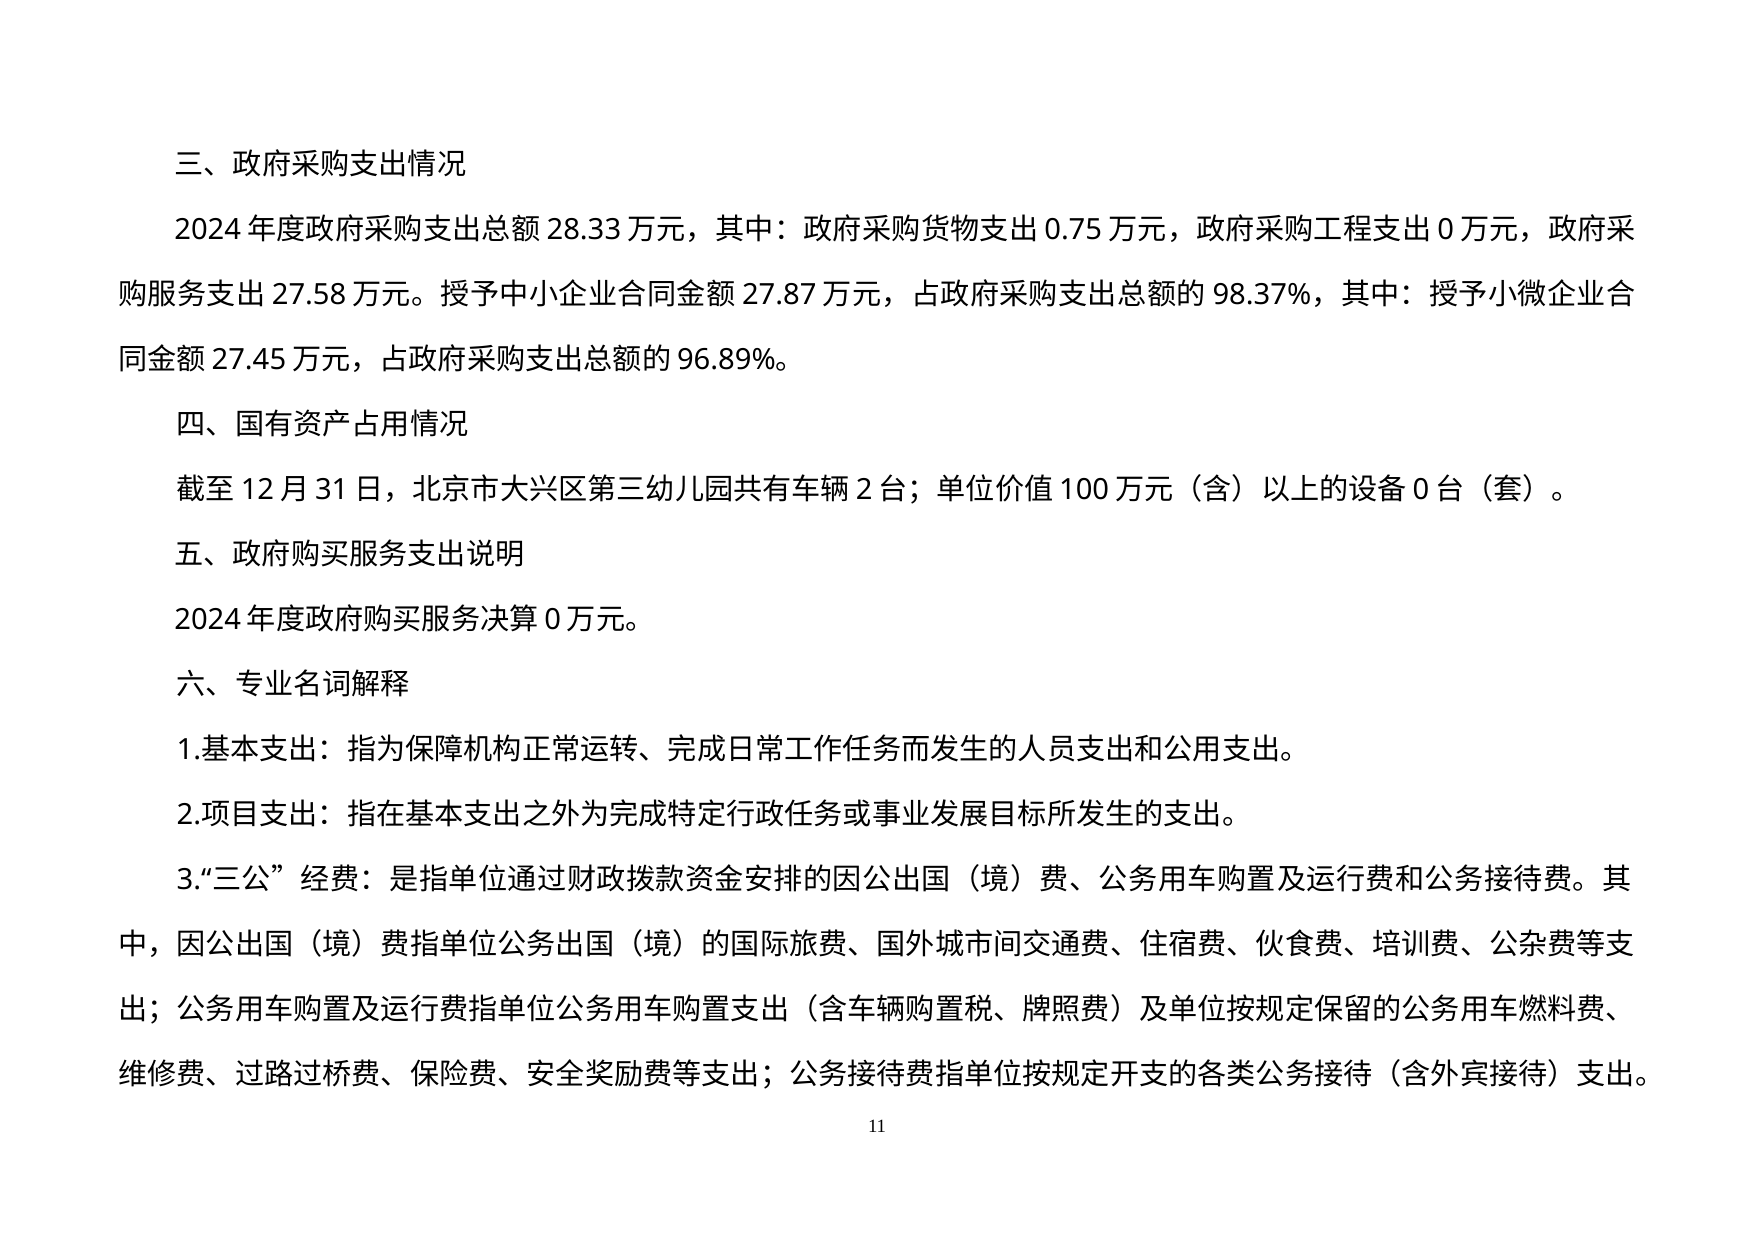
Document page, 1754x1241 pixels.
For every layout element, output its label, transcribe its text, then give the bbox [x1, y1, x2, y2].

text 四、国有资产占用情况 [118, 389, 1636, 454]
text 1.基本支出：指为保障机构正常运转、完成日常工作任务而发生的人员支出和公用支出。 [118, 714, 1636, 779]
text 3.“三公”经费：是指单位通过财政拨款资金安排的因公出国（境）费、公务用车购置及运行费和公务接待费。其中，因公出国（境）费指单位公务出国（境）的国际旅费、国外城市间交通费、住宿费、伙食费、培训费、公杂费等支出；公务用车购置及运行费指单位公务用车购置支出（含车辆购置税、牌照费）及单位按规定保留的公务用车燃料费、维修费、过路过桥费、保险费、安全奖励费等支出；公务接待费指单位按规定开支的各类公务接待（含外宾接待）支出。 [118, 844, 1636, 1104]
text 2.项目支出：指在基本支出之外为完成特定行政任务或事业发展目标所发生的支出。 [118, 779, 1636, 844]
text 截至12月31日，北京市大兴区第三幼儿园共有车辆2台；单位价值100万元（含）以上的设备0台（套）。 [118, 454, 1636, 519]
text 2024年度政府购买服务决算0万元。 [118, 584, 1636, 649]
text 五、政府购买服务支出说明 [118, 519, 1636, 584]
text 六、专业名词解释 [118, 649, 1636, 714]
text 2024年度政府采购支出总额28.33万元，其中：政府采购货物支出0.75万元，政府采购工程支出0万元，政府采购服务支出27.58万元。授予中小企业合同金额27.87万元，占政府采购支出总额的98.37%，其中：授予小微企业合同金额27.45万元，占政府采购支出总额的96.89%。 [118, 194, 1636, 389]
text 三、政府采购支出情况 [174, 129, 1636, 194]
